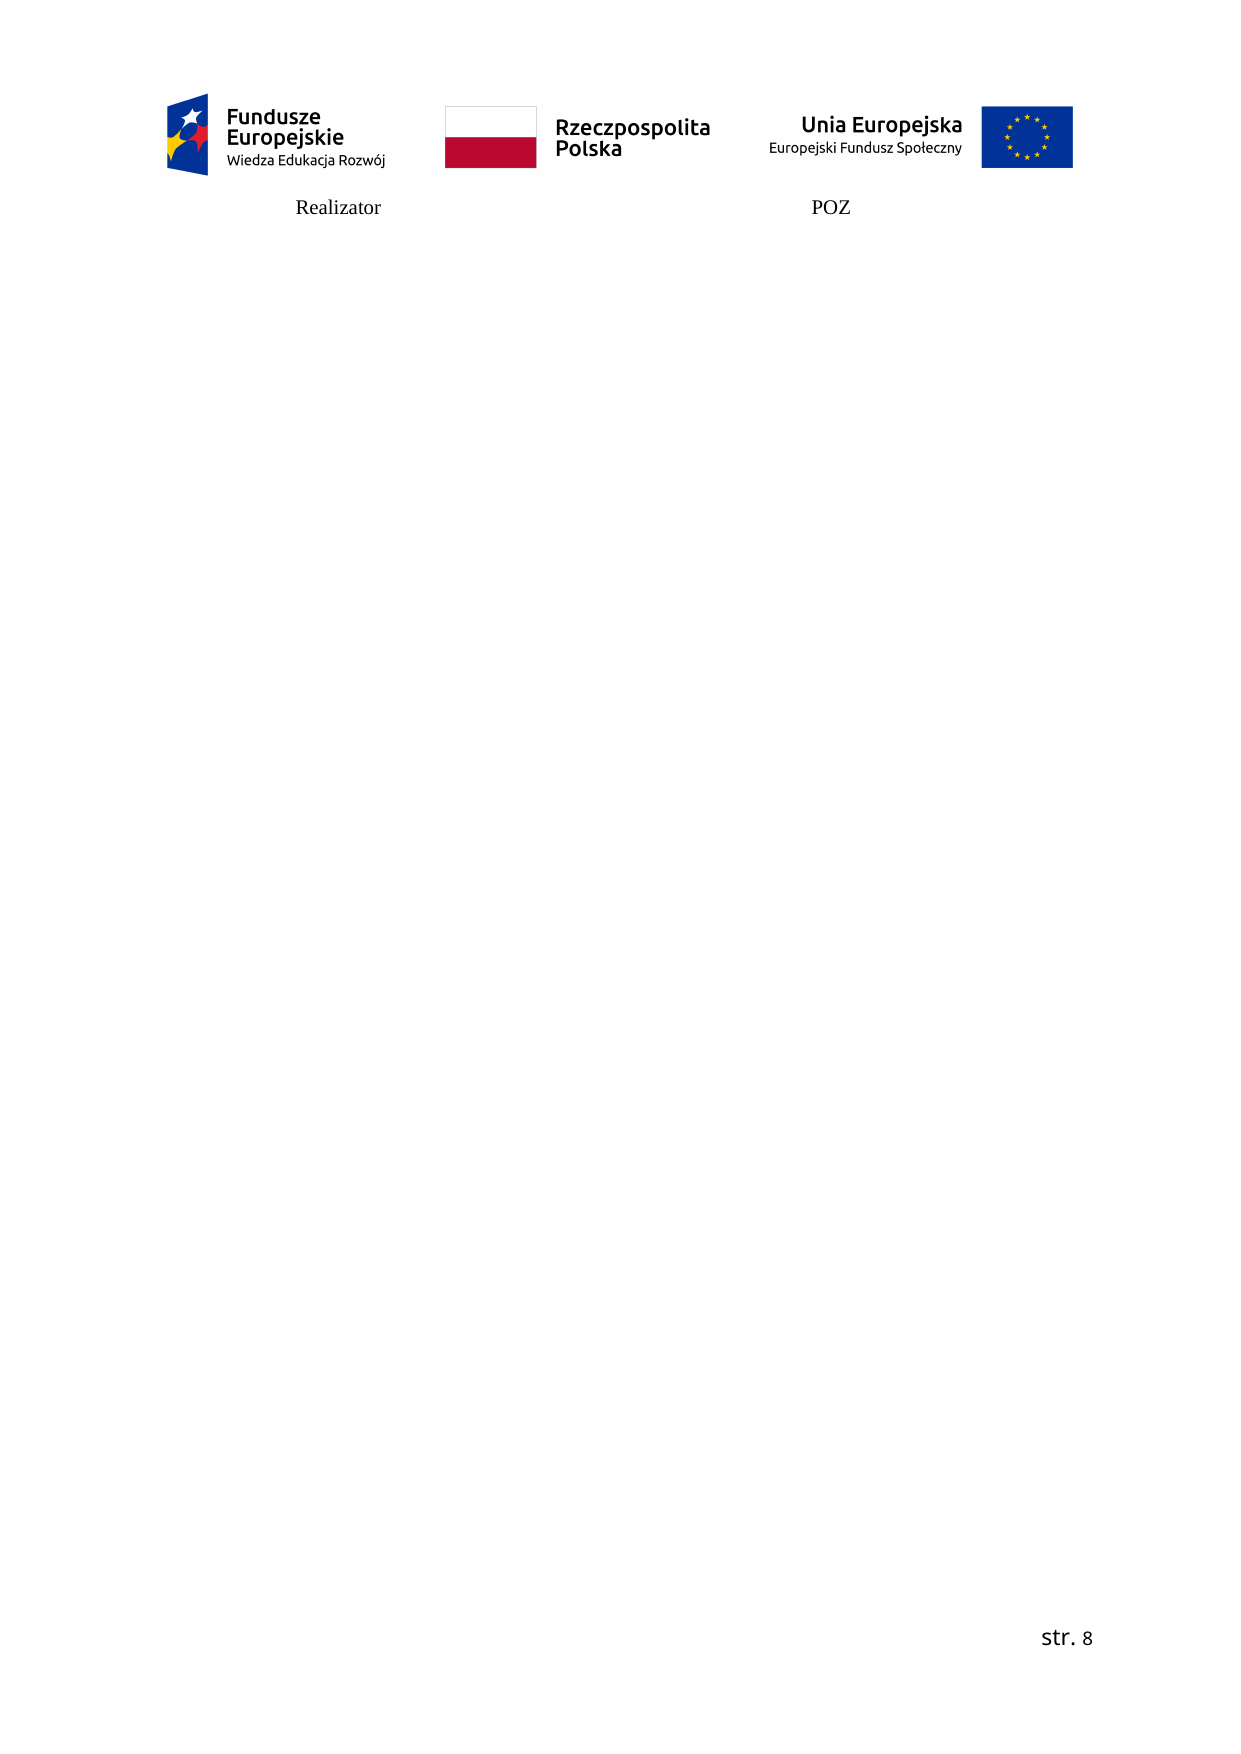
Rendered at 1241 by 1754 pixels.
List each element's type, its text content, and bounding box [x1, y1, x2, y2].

picture [147, 73, 1093, 196]
text Realizator POZ [148, 196, 1093, 219]
